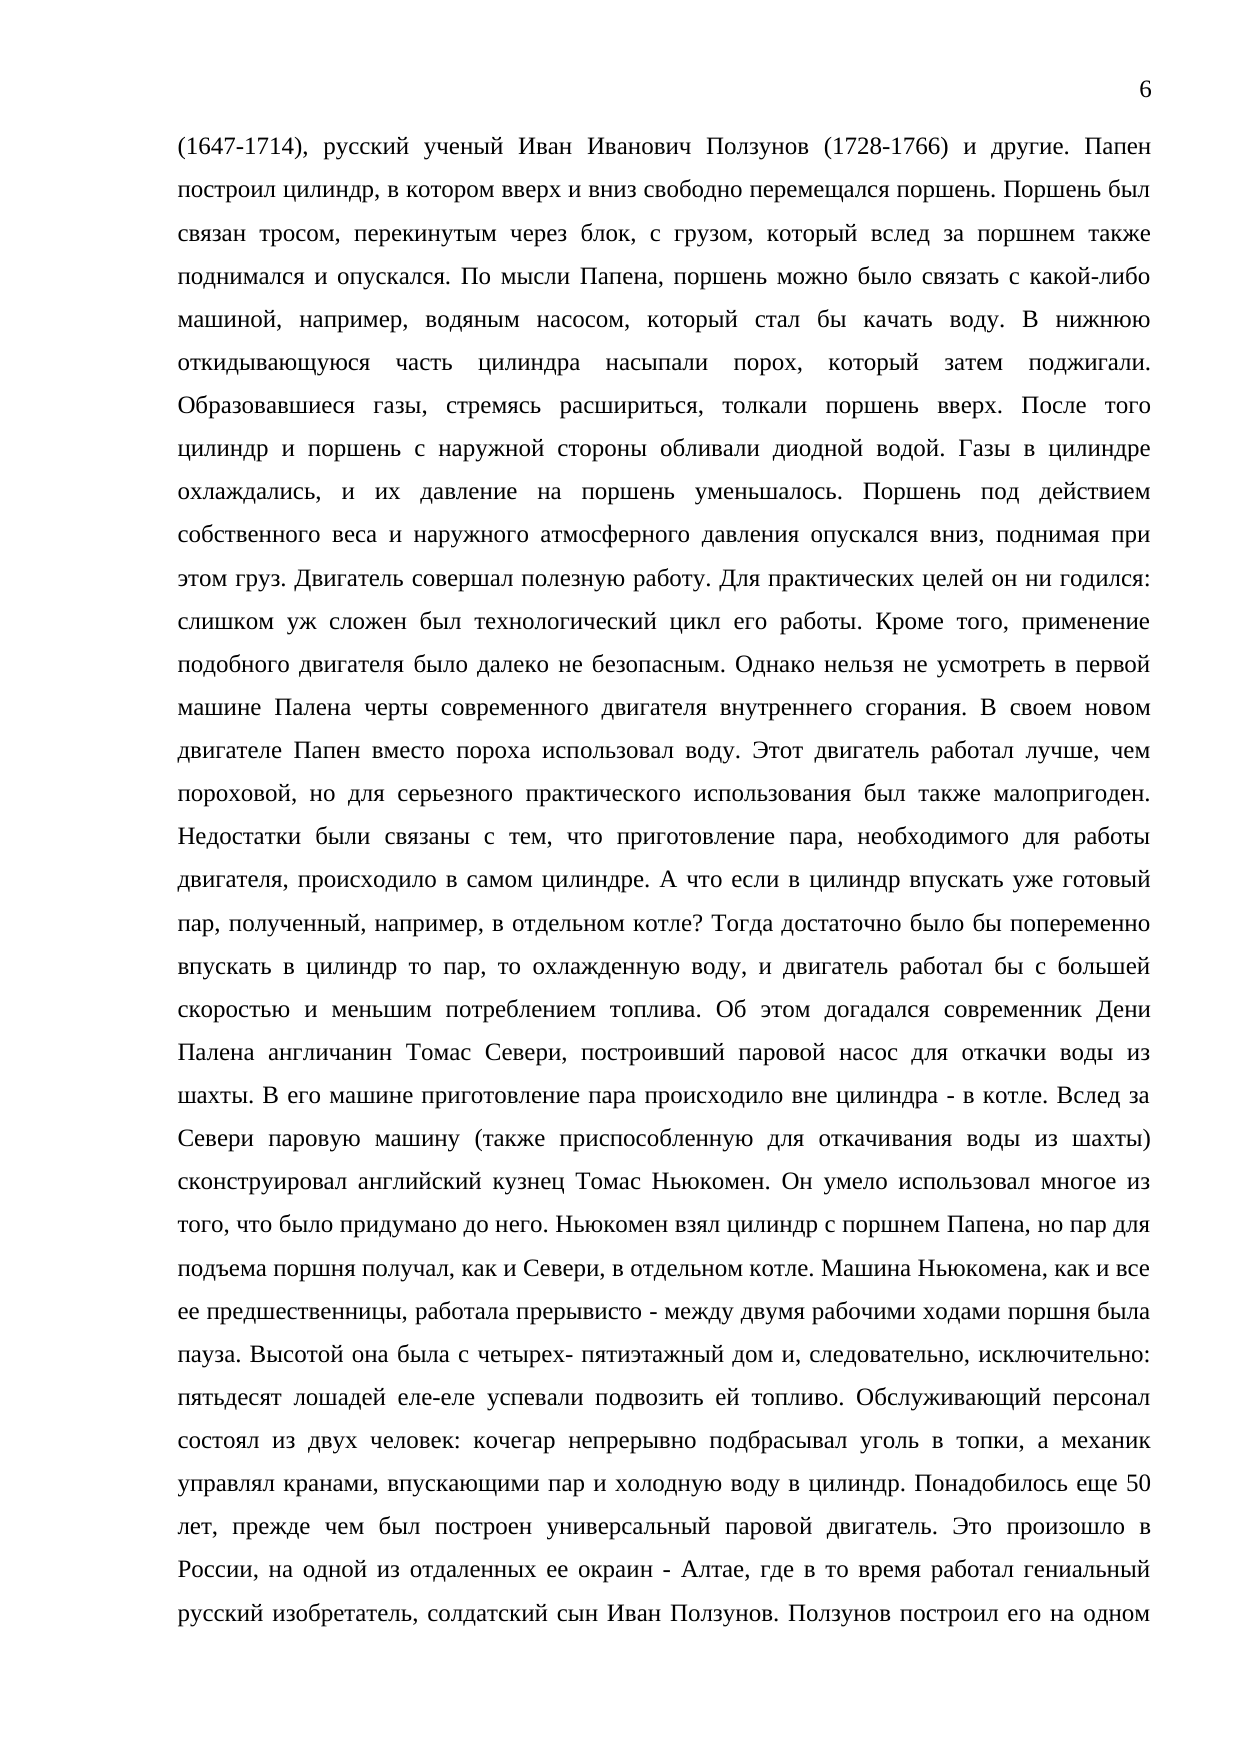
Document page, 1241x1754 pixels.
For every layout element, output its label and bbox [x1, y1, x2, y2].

text [177, 131, 1152, 1626]
